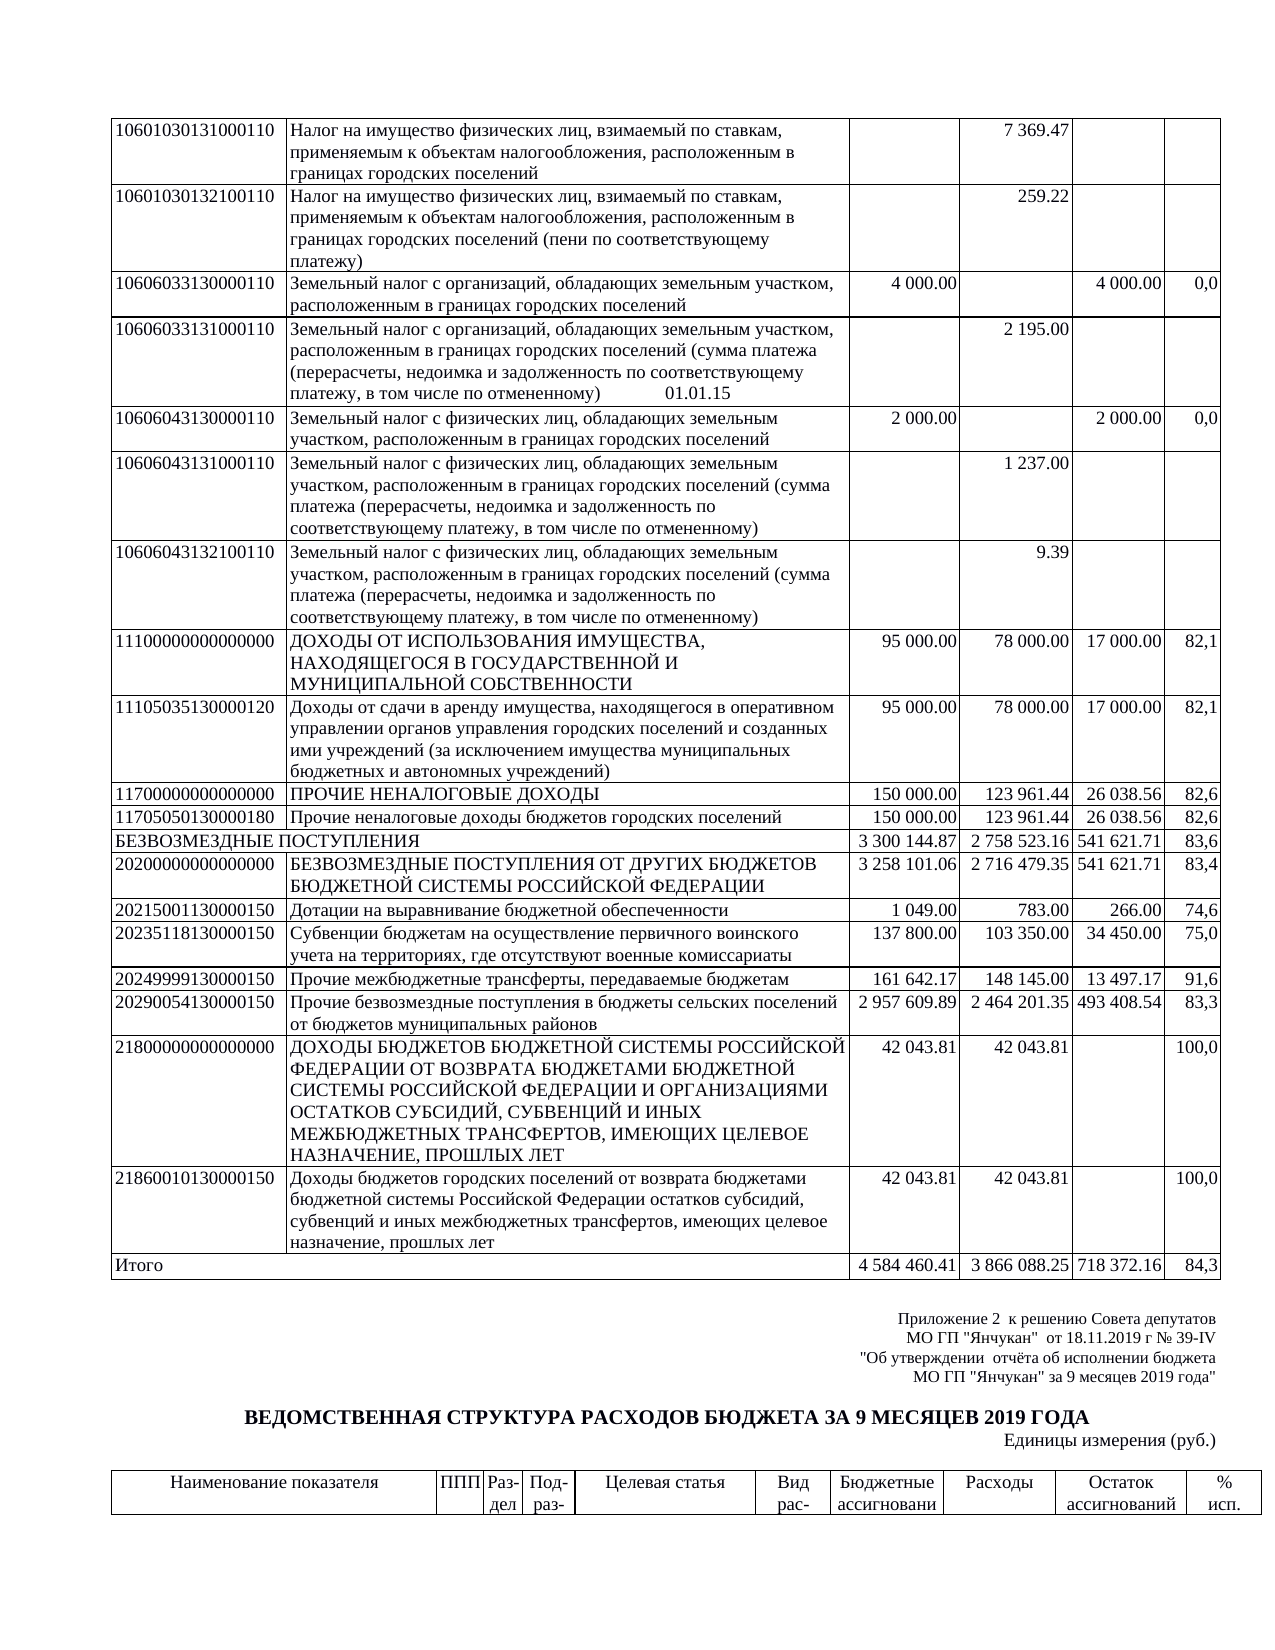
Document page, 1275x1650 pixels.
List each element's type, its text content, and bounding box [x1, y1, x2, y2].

table_cell 2 957 609.89 [850, 991, 959, 1035]
table_cell 259.22 [960, 185, 1072, 271]
table_cell БЕЗВОЗМЕЗДНЫЕ ПОСТУПЛЕНИЯ ОТ ДРУГИХ БЮДЖЕТОВ БЮДЖЕТНОЙ СИСТЕМЫ РОССИЙСКОЙ ФЕДЕРАЦИИ [287, 853, 849, 898]
table_cell Земельный налог с физических лиц, обладающих земельным участком, расположенным в границах городских поселений (сумма платежа (перерасчеты, недоимка и задолженность по соответствующему платежу, в том числе по отмененному) [287, 452, 849, 540]
table_cell 42 043.81 [850, 1167, 959, 1253]
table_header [831, 1471, 943, 1514]
table_cell Земельный налог с организаций, обладающих земельным участком, расположенным в границах городских поселений [287, 272, 849, 316]
table_cell 161 642.17 [850, 968, 959, 990]
table_cell [1073, 119, 1164, 184]
table_cell 4 000.00 [1073, 272, 1164, 316]
table_cell 84,3 [1165, 1254, 1220, 1279]
table_cell [850, 185, 959, 271]
table_cell Итого [112, 1254, 849, 1279]
table_cell [1073, 452, 1164, 540]
table_header Раз- дел [484, 1471, 522, 1514]
table_cell 21860010130000150 [112, 1167, 286, 1253]
table_cell 10606033130000110 [112, 272, 286, 316]
table_cell 7 369.47 [960, 119, 1072, 184]
table_cell 78 000.00 [960, 630, 1072, 695]
table_cell [1165, 541, 1220, 629]
table_cell 78 000.00 [960, 696, 1072, 782]
table_cell 17 000.00 [1073, 630, 1164, 695]
table_cell [1165, 119, 1220, 184]
table_cell 91,6 [1165, 968, 1220, 990]
table_cell Доходы от сдачи в аренду имущества, находящегося в оперативном управлении органов управления городских поселений и созданных ими учреждений (за исключением имущества муниципальных бюджетных и автономных учреждений) [287, 696, 849, 782]
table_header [1056, 1471, 1186, 1514]
table_cell [1073, 1036, 1164, 1166]
table_cell Доходы бюджетов городских поселений от возврата бюджетами бюджетной системы Российской Федерации остатков субсидий, субвенций и иных межбюджетных трансфертов, имеющих целевое назначение, прошлых лет [287, 1167, 849, 1253]
text Единицы измерения (руб.) [124, 1429, 1216, 1451]
table_cell 17 000.00 [1073, 696, 1164, 782]
table_cell 10606043130000110 [112, 407, 286, 451]
table_cell [1073, 185, 1164, 271]
table_cell 150 000.00 [850, 783, 959, 805]
table_cell 2 000.00 [1073, 407, 1164, 451]
table_cell 3 300 144.87 [850, 830, 959, 852]
table_cell 74,6 [1165, 899, 1220, 921]
table_cell 2 195.00 [960, 318, 1072, 406]
table_header Под- раз- дел [523, 1471, 574, 1514]
table_cell [850, 452, 959, 540]
table_cell 11705050130000180 [112, 806, 286, 829]
text МО ГП "Янчукан" от 18.11.2019 г № 39-IV [124, 1328, 1216, 1347]
table_cell 1 237.00 [960, 452, 1072, 540]
table_cell Налог на имущество физических лиц, взимаемый по ставкам, применяемым к объектам налогообложения, расположенным в границах городских поселений (пени по соответствующему платежу) [287, 185, 849, 271]
table_cell 11100000000000000 [112, 630, 286, 695]
table_cell 75,0 [1165, 922, 1220, 966]
table_header % исп. [1187, 1471, 1261, 1514]
table_cell 82,6 [1165, 806, 1220, 829]
table_cell 10606043132100110 [112, 541, 286, 629]
table_cell [960, 272, 1072, 316]
table_cell 20249999130000150 [112, 968, 286, 990]
table_cell 123 961.44 [960, 806, 1072, 829]
table_cell 137 800.00 [850, 922, 959, 966]
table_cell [287, 119, 849, 184]
table_cell Земельный налог с физических лиц, обладающих земельным участком, расположенным в границах городских поселений (сумма платежа (перерасчеты, недоимка и задолженность по соответствующему платежу, в том числе по отмененному) [287, 541, 849, 629]
table_cell 26 038.56 [1073, 783, 1164, 805]
table_cell 42 043.81 [850, 1036, 959, 1166]
table_cell [960, 407, 1072, 451]
table_cell [850, 541, 959, 629]
table_cell Прочие неналоговые доходы бюджетов городских поселений [287, 806, 849, 829]
table_cell 2 000.00 [850, 407, 959, 451]
table_cell 266.00 [1073, 899, 1164, 921]
table_cell 150 000.00 [850, 806, 959, 829]
table_cell 123 961.44 [960, 783, 1072, 805]
table_cell 20215001130000150 [112, 899, 286, 921]
table_cell 3 258 101.06 [850, 853, 959, 898]
table_cell [850, 318, 959, 406]
table_cell 1 049.00 [850, 899, 959, 921]
table_cell 82,1 [1165, 630, 1220, 695]
table_cell 95 000.00 [850, 630, 959, 695]
table_cell 83,3 [1165, 991, 1220, 1035]
table_header Расходы [944, 1471, 1055, 1514]
table_cell [1165, 318, 1220, 406]
table_cell 0,0 [1165, 272, 1220, 316]
table_header Вид рас- хода [756, 1471, 830, 1514]
table_cell 21800000000000000 [112, 1036, 286, 1166]
table_cell 100,0 [1165, 1167, 1220, 1253]
table_cell 2 716 479.35 [960, 853, 1072, 898]
table_cell 100,0 [1165, 1036, 1220, 1166]
table_cell 82,1 [1165, 696, 1220, 782]
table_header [112, 1471, 436, 1514]
table_cell 82,6 [1165, 783, 1220, 805]
table_cell Земельный налог с физических лиц, обладающих земельным участком, расположенным в границах городских поселений [287, 407, 849, 451]
table_cell 3 866 088.25 [960, 1254, 1072, 1279]
table_cell 4 000.00 [850, 272, 959, 316]
table_cell [1165, 185, 1220, 271]
table_cell ПРОЧИЕ НЕНАЛОГОВЫЕ ДОХОДЫ [287, 783, 849, 805]
table_cell ДОХОДЫ ОТ ИСПОЛЬЗОВАНИЯ ИМУЩЕСТВА, НАХОДЯЩЕГОСЯ В ГОСУДАРСТВЕННОЙ И МУНИЦИПАЛЬНОЙ СОБСТВЕННОСТИ [287, 630, 849, 695]
table_cell 34 450.00 [1073, 922, 1164, 966]
table_cell 11700000000000000 [112, 783, 286, 805]
table_cell Дотации на выравнивание бюджетной обеспеченности [287, 899, 849, 921]
table_cell [1073, 541, 1164, 629]
table_cell 718 372.16 [1073, 1254, 1164, 1279]
table_cell 42 043.81 [960, 1036, 1072, 1166]
table_cell 2 758 523.16 [960, 830, 1072, 852]
table_cell 83,4 [1165, 853, 1220, 898]
table_cell 20200000000000000 [112, 853, 286, 898]
table_cell [1165, 452, 1220, 540]
table_cell Прочие межбюджетные трансферты, передаваемые бюджетам [287, 968, 849, 990]
table_cell 20235118130000150 [112, 922, 286, 966]
table_cell БЕЗВОЗМЕЗДНЫЕ ПОСТУПЛЕНИЯ [112, 830, 849, 852]
table_cell Прочие безвозмездные поступления в бюджеты сельских поселений от бюджетов муниципальных районов [287, 991, 849, 1035]
table_cell ДОХОДЫ БЮДЖЕТОВ БЮДЖЕТНОЙ СИСТЕМЫ РОССИЙСКОЙ ФЕДЕРАЦИИ ОТ ВОЗВРАТА БЮДЖЕТАМИ БЮДЖЕТНОЙ СИСТЕМЫ РОССИЙСКОЙ ФЕДЕРАЦИИ И ОРГАНИЗАЦИЯМИ ОСТАТКОВ СУБСИДИЙ, СУБВЕНЦИЙ И ИНЫХ МЕЖБЮДЖЕТНЫХ ТРАНСФЕРТОВ, ИМЕЮЩИХ ЦЕЛЕВОЕ НАЗНАЧЕНИЕ, ПРОШЛЫХ ЛЕТ [287, 1036, 849, 1166]
table_cell [1073, 1167, 1164, 1253]
table_cell 83,6 [1165, 830, 1220, 852]
text Приложение 2 к решению Совета депутатов [124, 1309, 1216, 1328]
table_cell 9.39 [960, 541, 1072, 629]
table_cell 541 621.71 [1073, 853, 1164, 898]
table_cell 2 464 201.35 [960, 991, 1072, 1035]
table_cell 783.00 [960, 899, 1072, 921]
table_cell 10606043131000110 [112, 452, 286, 540]
table_cell 42 043.81 [960, 1167, 1072, 1253]
table_cell [850, 119, 959, 184]
table_cell 148 145.00 [960, 968, 1072, 990]
table_cell Земельный налог с организаций, обладающих земельным участком, расположенным в границах городских поселений (сумма платежа (перерасчеты, недоимка и задолженность по соответствующему платежу, в том числе по отмененному) 01.01.15 [287, 318, 849, 406]
text ВЕДОМСТВЕННАЯ СТРУКТУРА РАСХОДОВ БЮДЖЕТА ЗА 9 МЕСЯЦЕВ 2019 ГОДА [118, 1405, 1216, 1429]
text "Об утверждении отчёта об исполнении бюджета [124, 1347, 1216, 1367]
table_cell 26 038.56 [1073, 806, 1164, 829]
table_cell 0,0 [1165, 407, 1220, 451]
table_cell 11105035130000120 [112, 696, 286, 782]
table_cell Субвенции бюджетам на осуществление первичного воинского учета на территориях, где отсутствуют военные комиссариаты [287, 922, 849, 966]
table_cell [1073, 318, 1164, 406]
text МО ГП "Янчукан" за 9 месяцев 2019 года" [124, 1367, 1216, 1386]
table_cell 541 621.71 [1073, 830, 1164, 852]
table_cell 4 584 460.41 [850, 1254, 959, 1279]
table_header Целевая статья [576, 1471, 755, 1514]
table_cell 10601030132100110 [112, 185, 286, 271]
table_cell 103 350.00 [960, 922, 1072, 966]
table_cell 20290054130000150 [112, 991, 286, 1035]
table_cell 95 000.00 [850, 696, 959, 782]
table_cell 10601030131000110 [112, 119, 286, 184]
table_header ППП [437, 1471, 483, 1514]
table_cell 493 408.54 [1073, 991, 1164, 1035]
table_cell 10606033131000110 [112, 318, 286, 406]
table_cell 13 497.17 [1073, 968, 1164, 990]
